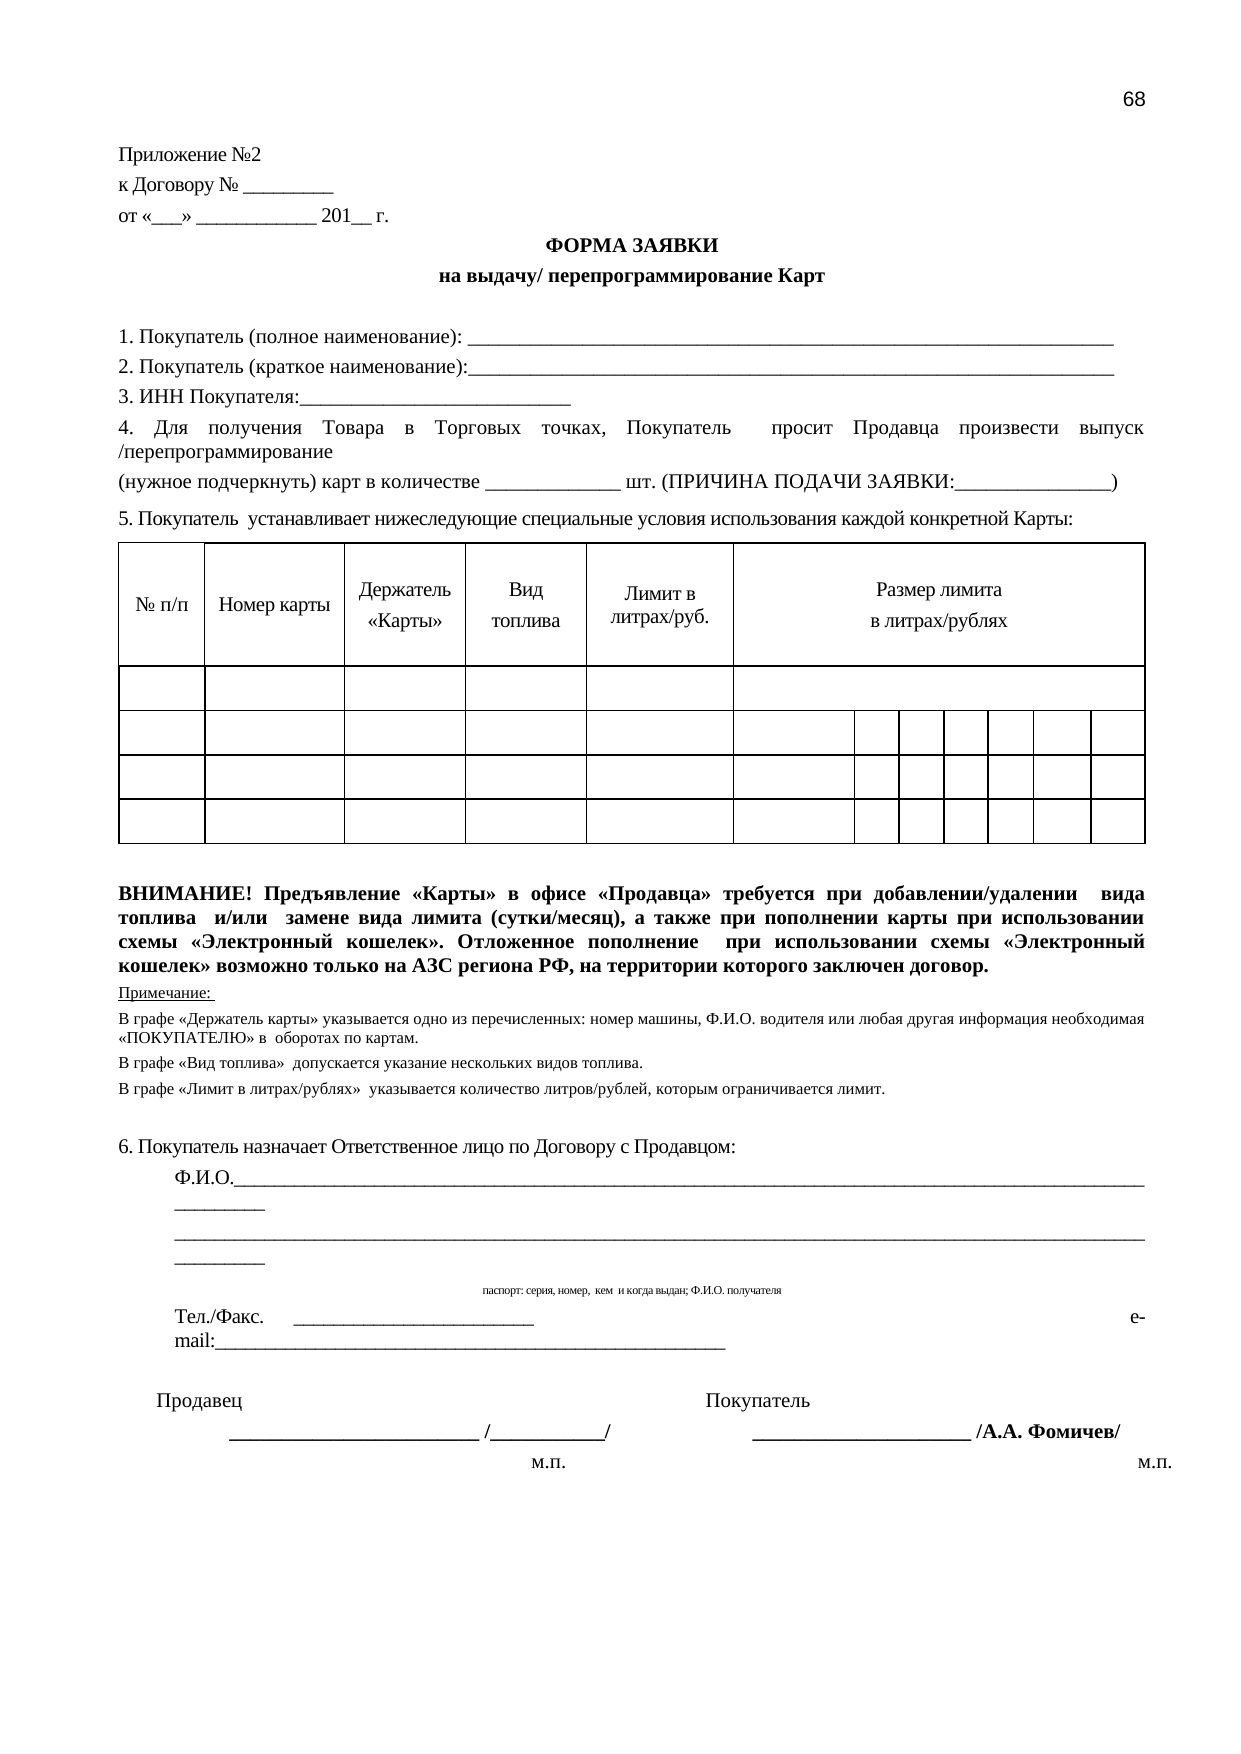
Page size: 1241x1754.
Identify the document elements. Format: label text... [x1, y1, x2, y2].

text к Договору № _________ [118, 172, 1146, 196]
table_cell [900, 800, 943, 843]
table_cell [466, 667, 586, 709]
table_header Держатель «Карты» [345, 544, 465, 665]
table_cell [945, 800, 987, 843]
table_header Лимит в литрах/руб. [587, 544, 733, 665]
table_cell [120, 711, 204, 754]
table_cell [345, 800, 465, 843]
table_cell [855, 756, 898, 798]
text Ф.И.О.____________________________________________________________________________________________________ [174, 1165, 1146, 1213]
text 5. Покупатель устанавливает нижеследующие специальные условия использования каждой конкретной Карты: [118, 506, 1146, 530]
table_cell [206, 800, 344, 843]
table_cell [734, 800, 854, 843]
text (нужное подчеркнуть) карт в количестве _____________ шт. (ПРИЧИНА ПОДАЧИ ЗАЯВКИ:_______________) [118, 469, 1146, 493]
table_cell [587, 800, 733, 843]
table_cell [206, 756, 344, 798]
text от «___» ____________ 201__ г. [118, 203, 1146, 227]
table_cell [855, 711, 898, 754]
table_cell [466, 711, 586, 754]
table_cell [466, 800, 586, 843]
text 2. Покупатель (краткое наименование):______________________________________________________________ [118, 354, 1146, 378]
table_header № п/п [119, 543, 204, 665]
text Тел./Факс. ________________________ e-mail:___________________________________________________ [174, 1304, 1146, 1352]
table_cell [855, 800, 898, 843]
text на выдачу/ перепрограммирование Карт [118, 263, 1146, 287]
table_cell [345, 667, 465, 709]
table_cell [587, 711, 733, 754]
text ВНИМАНИЕ! Предъявление «Карты» в офисе «Продавца» требуется при добавлении/удалении вида топлива и/или замене вида лимита (сутки/месяц), а также при пополнении карты при использовании схемы «Электронный кошелек». Отложенное пополнение при использовании схемы «Электронный кошелек» возможно только на АЗС региона РФ, на территории которого заключен договор. [118, 881, 1146, 977]
table_cell [900, 711, 943, 754]
table_cell [734, 667, 1144, 709]
table_cell [945, 756, 987, 798]
table_header Продавец ________________________ /___________/ м.п. [145, 1389, 694, 1490]
table_cell [587, 667, 733, 709]
text 1. Покупатель (полное наименование): ______________________________________________________________ [118, 324, 1146, 348]
table_cell [120, 756, 204, 798]
table_cell [587, 756, 733, 798]
table_cell [120, 667, 204, 709]
text паспорт: серия, номер, кем и когда выдан; Ф.И.О. получателя [118, 1273, 1146, 1297]
text В графе «Вид топлива» допускается указание нескольких видов топлива. [118, 1053, 1146, 1072]
text __________________________________________________________________________________________________________ [174, 1219, 1146, 1267]
table_cell [345, 711, 465, 754]
table_cell [734, 756, 854, 798]
table_header Номер карты [205, 544, 344, 665]
table_cell [1034, 711, 1090, 754]
table_header Покупатель _____________________ /А.А. Фомичев/ м.п. [694, 1389, 1240, 1490]
text 3. ИНН Покупателя:__________________________ [118, 384, 1146, 408]
table_cell [1092, 800, 1144, 843]
table_cell [900, 756, 943, 798]
table_cell [1034, 756, 1090, 798]
table_cell [120, 800, 204, 843]
table_cell [1034, 800, 1090, 843]
text 4. Для получения Товара в Торговых точках, Покупатель просит Продавца произвести выпуск /перепрограммирование [118, 415, 1146, 463]
table_header Размер лимита в литрах/рублях [734, 544, 1144, 665]
table_cell [206, 667, 344, 709]
table_cell [1092, 711, 1144, 754]
text ФОРМА ЗАЯВКИ [118, 233, 1146, 257]
table_cell [466, 756, 586, 798]
text Примечание: [118, 983, 1146, 1002]
table_cell [945, 711, 987, 754]
table_header Вид топлива [466, 544, 586, 665]
table_cell [734, 711, 854, 754]
table_cell [989, 756, 1033, 798]
table_cell [1092, 756, 1144, 798]
text В графе «Держатель карты» указывается одно из перечисленных: номер машины, Ф.И.О. водителя или любая другая информация необходимая «ПОКУПАТЕЛЮ» в оборотах по картам. [118, 1009, 1146, 1047]
table_cell [345, 756, 465, 798]
text В графе «Лимит в литрах/рублях» указывается количество литров/рублей, которым ограничивается лимит. [118, 1079, 1146, 1098]
text 6. Покупатель назначает Ответственное лицо по Договору с Продавцом: [118, 1134, 1146, 1158]
table_cell [206, 711, 344, 754]
table_cell [989, 711, 1033, 754]
text Приложение №2 [118, 142, 1146, 166]
table_cell [989, 800, 1033, 843]
